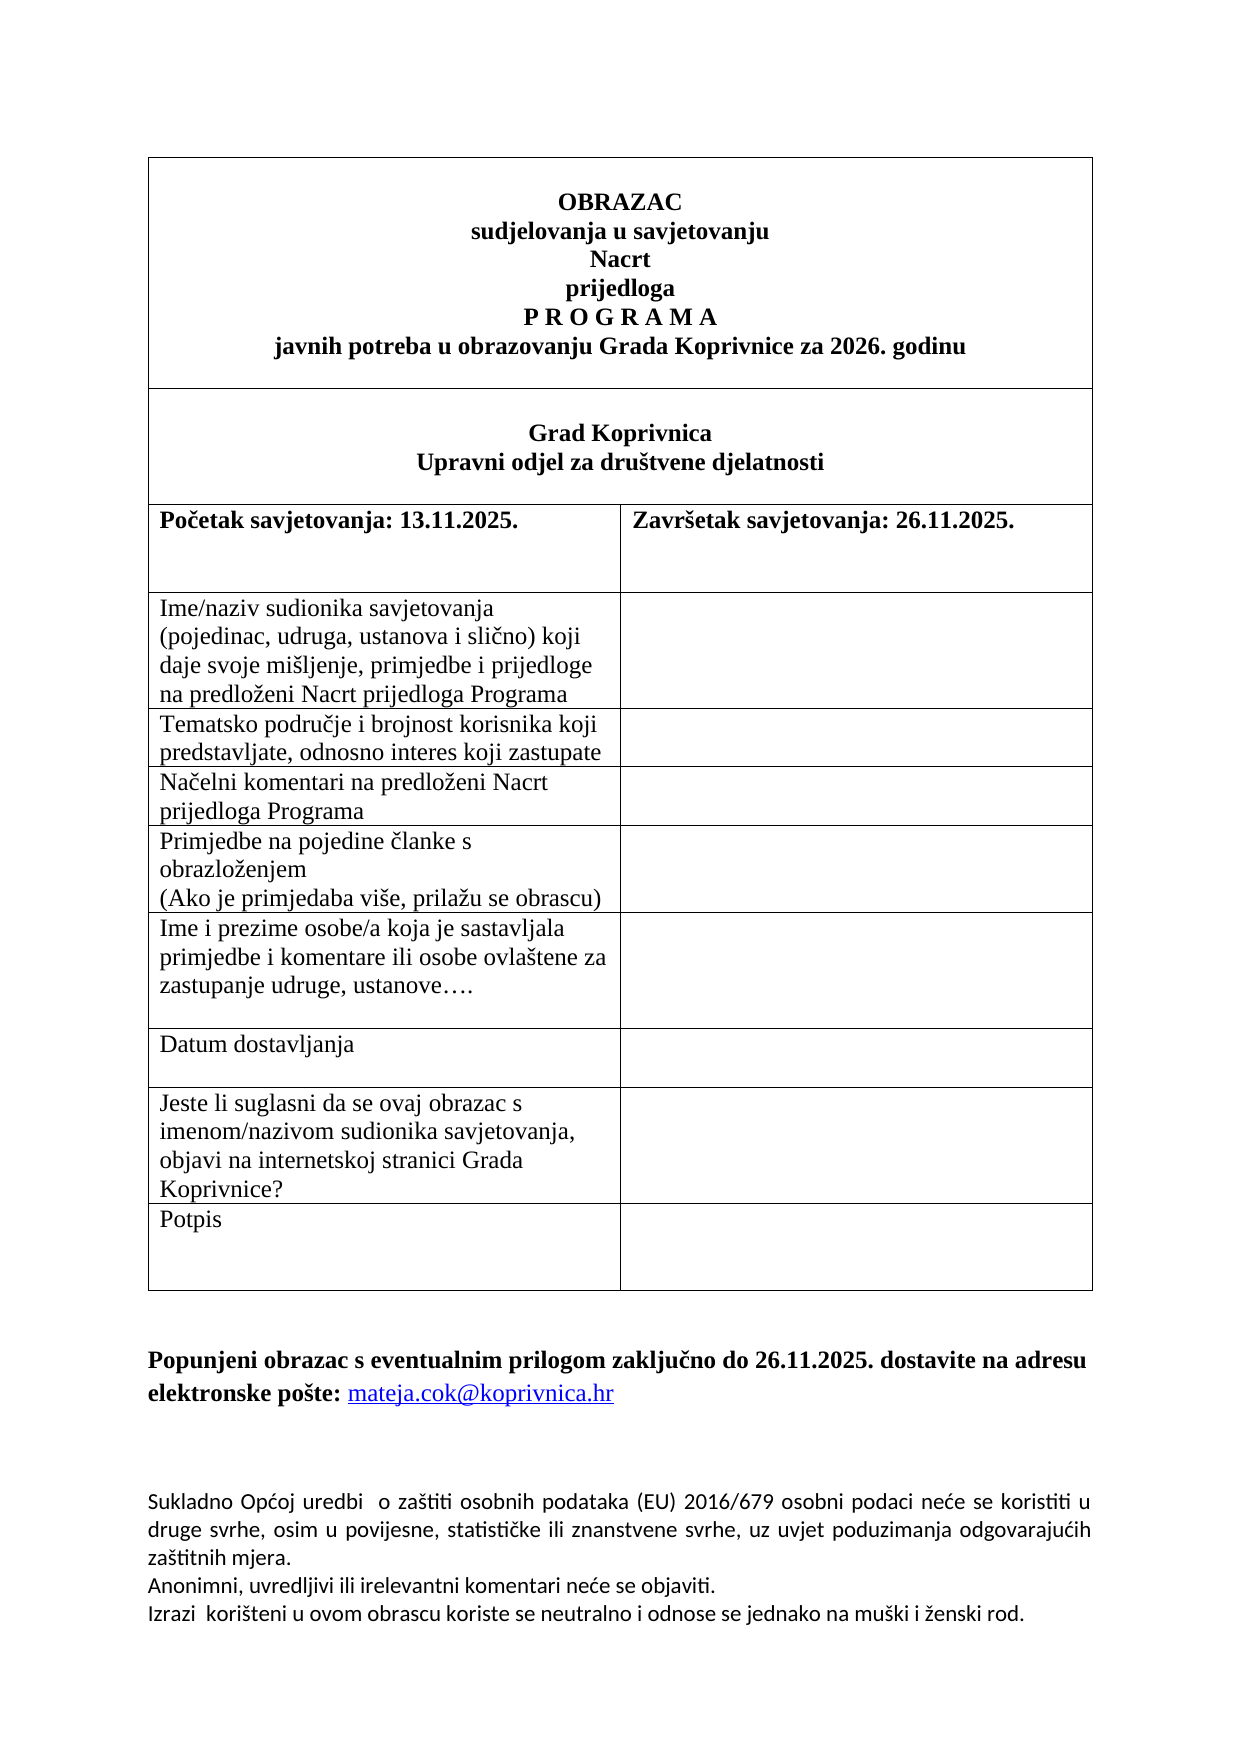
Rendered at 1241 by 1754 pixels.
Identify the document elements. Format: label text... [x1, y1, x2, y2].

table_cell Primjedbe na pojedine članke s obrazloženjem (Ako je primjedaba više, prilažu se obrascu) [149, 826, 620, 912]
table_cell [621, 593, 1092, 708]
table_cell Načelni komentari na predloženi Nacrt prijedloga Programa [149, 767, 620, 825]
table_cell Početak savjetovanja: 13.11.2025. [149, 505, 620, 592]
table_cell Ime i prezime osobe/a koja je sastavljala primjedbe i komentare ili osobe ovlaštene za zastupanje udruge, ustanove…. [149, 913, 620, 1028]
table_cell Datum dostavljanja [149, 1029, 620, 1087]
table_cell [621, 826, 1092, 912]
table_cell [621, 1204, 1092, 1290]
table_cell [621, 767, 1092, 825]
table_cell [621, 1088, 1092, 1203]
table_cell Potpis [149, 1204, 620, 1290]
table_cell Jeste li suglasni da se ovaj obrazac s imenom/nazivom sudionika savjetovanja, objavi na internetskoj stranici Grada Koprivnice? [149, 1088, 620, 1203]
table_cell Završetak savjetovanja: 26.11.2025. [621, 505, 1092, 592]
table_cell [621, 709, 1092, 766]
table_header OBRAZAC sudjelovanja u savjetovanju Nacrt prijedloga P R O G R A M A javnih potreba u obrazovanju Grada Koprivnice za 2026. godinu [149, 158, 1092, 388]
table_cell Tematsko područje i brojnost korisnika koji predstavljate, odnosno interes koji zastupate [149, 709, 620, 766]
table_cell Ime/naziv sudionika savjetovanja (pojedinac, udruga, ustanova i slično) koji daje svoje mišljenje, primjedbe i prijedloge na predloženi Nacrt prijedloga Programa [149, 593, 620, 708]
table_cell Grad Koprivnica Upravni odjel za društvene djelatnosti [149, 389, 1092, 504]
text Popunjeni obrazac s eventualnim prilogom zaključno do 26.11.2025. dostavite na adresu elektronske pošte: mateja.cok@koprivnica.hr [148, 1345, 1093, 1407]
table_cell [621, 1029, 1092, 1087]
table_cell [621, 913, 1092, 1028]
